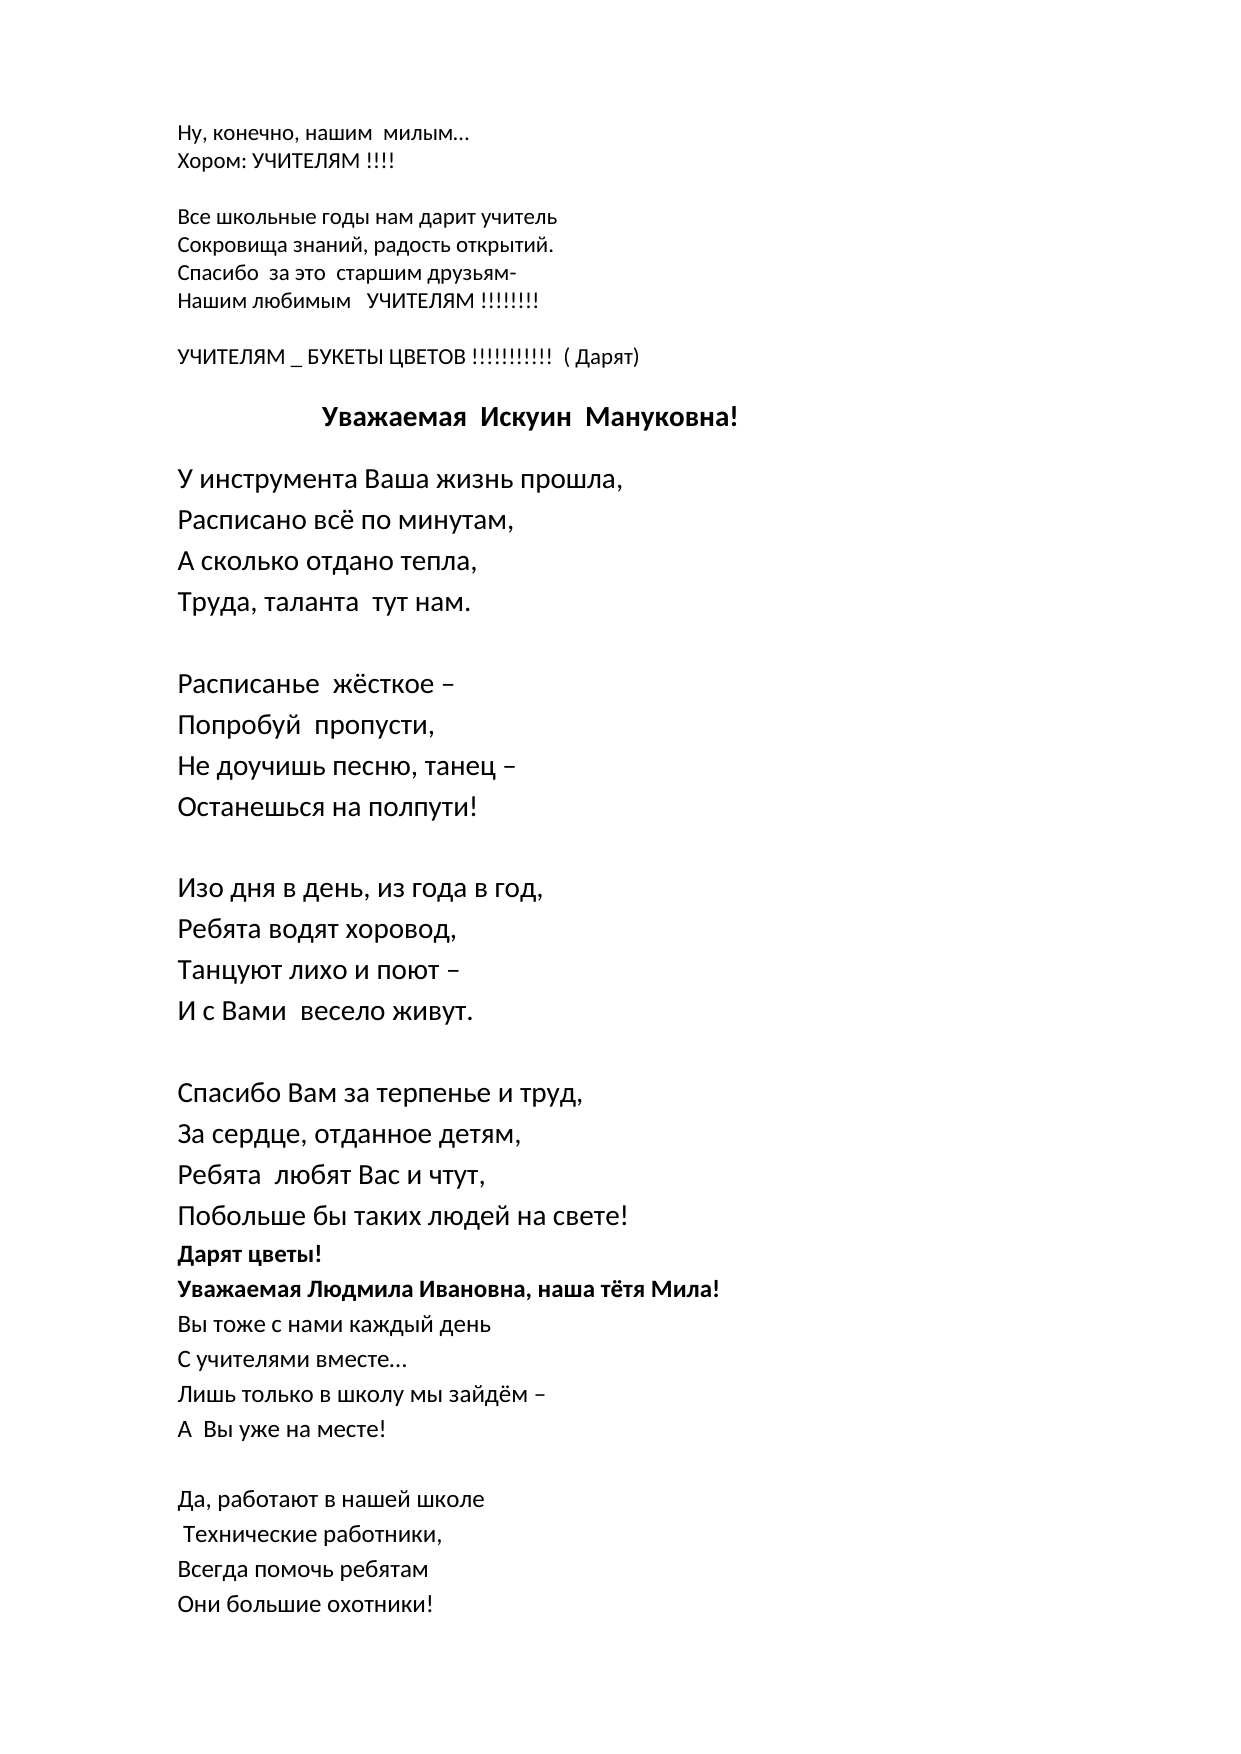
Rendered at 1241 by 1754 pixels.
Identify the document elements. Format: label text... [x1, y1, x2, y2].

text Технические работники, [177, 1518, 1152, 1548]
text Они большие охотники! [177, 1588, 1152, 1618]
text Сокровища знаний, радость открытий. [177, 230, 1152, 258]
text Ну, конечно, нашим милым… [177, 118, 1152, 146]
text Уважаемая Искуин Мануковна! [177, 398, 1152, 434]
text Расписанье жёсткое – [177, 665, 1152, 700]
text УЧИТЕЛЯМ _ БУКЕТЫ ЦВЕТОВ !!!!!!!!!!! ( Дарят) [177, 342, 1152, 370]
text За сердце, отданное детям, [177, 1115, 1152, 1151]
text Ребята водят хоровод, [177, 910, 1152, 946]
text У инструмента Ваша жизнь прошла, [177, 460, 1152, 496]
text Все школьные годы нам дарит учитель [177, 202, 1152, 230]
text Дарят цветы! [177, 1238, 1152, 1268]
text Не доучишь песню, танец – [177, 747, 1152, 782]
text Нашим любимым УЧИТЕЛЯМ !!!!!!!! [177, 286, 1152, 314]
text Изо дня в день, из года в год, [177, 869, 1152, 905]
text Спасибо за это старшим друзьям- [177, 258, 1152, 286]
text Попробуй пропусти, [177, 706, 1152, 741]
text Останешься на полпути! [177, 788, 1152, 823]
text Вы тоже с нами каждый день [177, 1308, 1152, 1338]
text А Вы уже на месте! [177, 1413, 1152, 1443]
text Всегда помочь ребятам [177, 1553, 1152, 1583]
text Расписано всё по минутам, [177, 501, 1152, 537]
text Уважаемая Людмила Ивановна, наша тётя Мила! [177, 1273, 1152, 1303]
text Да, работают в нашей школе [177, 1483, 1152, 1513]
text Хором: УЧИТЕЛЯМ !!!! [177, 146, 1152, 174]
text А сколько отдано тепла, [177, 542, 1152, 578]
text Спасибо Вам за терпенье и труд, [177, 1074, 1152, 1110]
text Лишь только в школу мы зайдём – [177, 1378, 1152, 1408]
text С учителями вместе… [177, 1343, 1152, 1373]
text Танцуют лихо и поют – [177, 951, 1152, 987]
text Побольше бы таких людей на свете! [177, 1197, 1152, 1233]
text Труда, таланта тут нам. [177, 583, 1152, 618]
text Ребята любят Вас и чтут, [177, 1156, 1152, 1192]
text И с Вами весело живут. [177, 992, 1152, 1028]
